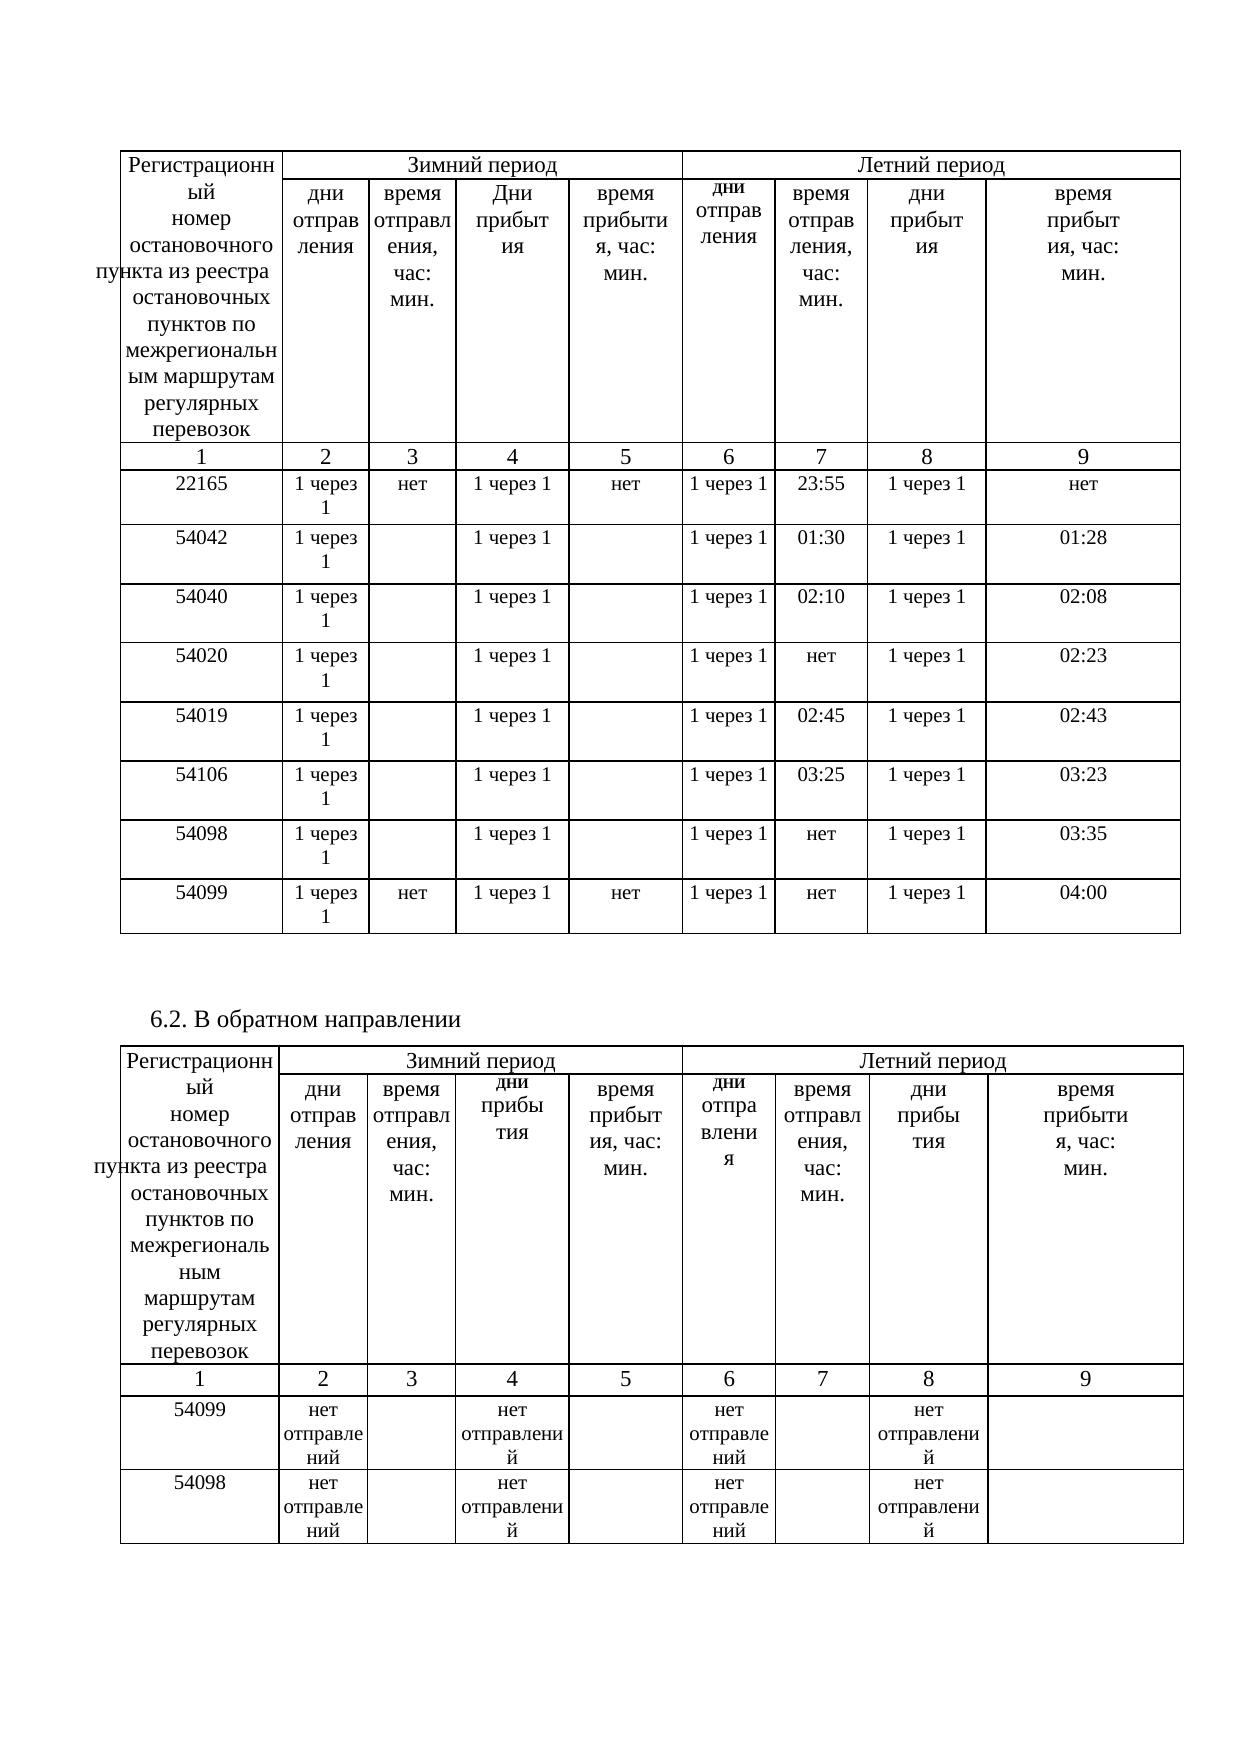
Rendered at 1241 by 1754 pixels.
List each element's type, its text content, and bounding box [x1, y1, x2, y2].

table_cell 1 через 1 [457, 585, 568, 642]
table_header Летний период [683, 152, 1180, 178]
table_cell ДНИ прибы тия [456, 1075, 568, 1363]
table_cell 7 [776, 443, 867, 469]
table_cell 3 [368, 1365, 455, 1395]
table_cell дни отправ ления [280, 1075, 367, 1363]
table_cell 1 через 1 [868, 471, 985, 524]
table_cell [570, 1397, 682, 1469]
table_cell 1 [121, 443, 282, 469]
table_cell 1 через 1 [683, 762, 774, 819]
text 6.2. В обратном направлении [150, 1004, 1090, 1033]
table_cell 1 через 1 [683, 585, 774, 642]
table_cell 4 [457, 443, 568, 469]
table_cell 03:35 [987, 821, 1180, 878]
table_cell [989, 1397, 1183, 1469]
table_cell [570, 762, 682, 819]
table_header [121, 1047, 278, 1363]
table_cell 8 [868, 443, 985, 469]
table_cell 1 через 1 [683, 643, 774, 701]
table_cell нет отправлений [870, 1470, 987, 1542]
table_cell нет [370, 471, 455, 524]
table_cell [989, 1470, 1183, 1542]
table_cell 02:10 [776, 585, 867, 642]
table_cell время отправл ения, час: мин. [370, 180, 455, 441]
table_cell [370, 643, 455, 701]
table_cell [370, 525, 455, 583]
table_cell 6 [683, 443, 774, 469]
table_cell 2 [283, 443, 368, 469]
table_cell 1 через 1 [868, 643, 985, 701]
table_cell 54042 [121, 525, 282, 583]
table_cell 01:28 [987, 525, 1180, 583]
table_cell время отправл ения, час: мин. [368, 1075, 455, 1363]
table_cell 1 через 1 [457, 471, 568, 524]
table_cell время прибыт ия, час: мин. [987, 180, 1180, 441]
table_cell 03:23 [987, 762, 1180, 819]
table_cell нет отправлений [280, 1470, 367, 1542]
table_cell 1 через 1 [868, 703, 985, 760]
table_cell 9 [989, 1365, 1183, 1395]
table_cell 1 через 1 [457, 762, 568, 819]
table_cell [368, 1397, 455, 1469]
table_cell 02:08 [987, 585, 1180, 642]
table_cell 1 через 1 [283, 703, 368, 760]
table_cell [370, 585, 455, 642]
table_cell нет отправлений [280, 1397, 367, 1469]
table_cell 1 через 1 [457, 821, 568, 878]
table_cell [570, 525, 682, 583]
table_cell 54019 [121, 703, 282, 760]
table_cell 54098 [121, 1470, 278, 1542]
table_cell 54040 [121, 585, 282, 642]
table_cell 1 через 1 [868, 525, 985, 583]
table_cell [570, 821, 682, 878]
table_cell [570, 643, 682, 701]
table_cell нет [776, 643, 867, 701]
table_cell нет [570, 880, 682, 932]
table_cell время прибыти я, час: мин. [989, 1075, 1183, 1363]
table_cell 3 [370, 443, 455, 469]
table_cell 23:55 [776, 471, 867, 524]
table_cell 1 через 1 [868, 880, 985, 932]
table_cell 54020 [121, 643, 282, 701]
table_cell 01:30 [776, 525, 867, 583]
table_cell [370, 821, 455, 878]
table_cell нет отправлений [456, 1397, 568, 1469]
table_cell время отправ ления, час: мин. [776, 180, 867, 441]
table_cell 1 через 1 [683, 703, 774, 760]
table_cell 1 через 1 [457, 643, 568, 701]
table_cell 5 [570, 1365, 682, 1395]
table_cell 1 через 1 [283, 880, 368, 932]
table_cell 1 через 1 [683, 471, 774, 524]
table_cell [776, 1397, 869, 1469]
table_cell 1 через 1 [283, 525, 368, 583]
table_cell 5 [570, 443, 682, 469]
table_header Зимний период [280, 1047, 682, 1073]
table_cell [570, 585, 682, 642]
table_cell 1 через 1 [283, 762, 368, 819]
table_cell нет [570, 471, 682, 524]
table_cell ДНИ отпра влени я [683, 1075, 775, 1363]
table_cell 1 через 1 [457, 525, 568, 583]
table_cell [368, 1470, 455, 1542]
table_cell нет отправлений [456, 1470, 568, 1542]
table_header Зимний период [283, 152, 682, 178]
table_cell нет [776, 880, 867, 932]
table_cell нет отправлений [683, 1397, 775, 1469]
table_cell 1 через 1 [283, 471, 368, 524]
table_cell 1 через 1 [868, 821, 985, 878]
table_cell 4 [456, 1365, 568, 1395]
table_cell [370, 762, 455, 819]
table_cell 2 [280, 1365, 367, 1395]
table_cell 1 [121, 1365, 278, 1395]
table_cell нет отправлений [683, 1470, 775, 1542]
table_cell 1 через 1 [283, 643, 368, 701]
table_header Регистрационный номер остановочного пункта из реестра остановочных пунктов по межрегиональным маршрутам регулярных перевозок [121, 152, 282, 441]
table_cell 1 через 1 [683, 821, 774, 878]
table_cell 1 через 1 [683, 525, 774, 583]
table_cell 02:23 [987, 643, 1180, 701]
table_cell ДНИ отправ ления [683, 180, 774, 441]
table_cell 7 [776, 1365, 869, 1395]
table_cell время отправл ения, час: мин. [776, 1075, 869, 1363]
table_cell [370, 703, 455, 760]
table_cell нет отправлений [870, 1397, 987, 1469]
table_cell время прибыти я, час: мин. [570, 180, 682, 441]
table_cell 6 [683, 1365, 775, 1395]
table_cell 9 [987, 443, 1180, 469]
table_cell дни прибыт ия [868, 180, 985, 441]
table_cell 03:25 [776, 762, 867, 819]
table_cell 54106 [121, 762, 282, 819]
table_cell 8 [870, 1365, 987, 1395]
table_cell [570, 1470, 682, 1542]
table_cell время прибыт ия, час: мин. [570, 1075, 682, 1363]
table_cell [570, 703, 682, 760]
table_cell 54098 [121, 821, 282, 878]
table_cell 1 через 1 [457, 880, 568, 932]
table_cell 02:43 [987, 703, 1180, 760]
table_cell 22165 [121, 471, 282, 524]
table_cell 04:00 [987, 880, 1180, 932]
table_cell 54099 [121, 880, 282, 932]
table_cell [776, 1470, 869, 1542]
table_header Летний период [683, 1047, 1183, 1073]
table_cell дни отправ ления [283, 180, 368, 441]
table_cell 1 через 1 [868, 762, 985, 819]
table_cell нет [370, 880, 455, 932]
table_cell 1 через 1 [868, 585, 985, 642]
table_cell Дни прибыт ия [457, 180, 568, 441]
table_cell нет [987, 471, 1180, 524]
table_cell нет [776, 821, 867, 878]
table_cell 02:45 [776, 703, 867, 760]
table_cell 54099 [121, 1397, 278, 1469]
table_cell 1 через 1 [683, 880, 774, 932]
table_cell 1 через 1 [283, 821, 368, 878]
table_cell 1 через 1 [457, 703, 568, 760]
table_cell дни прибы тия [870, 1075, 987, 1363]
table_cell 1 через 1 [283, 585, 368, 642]
